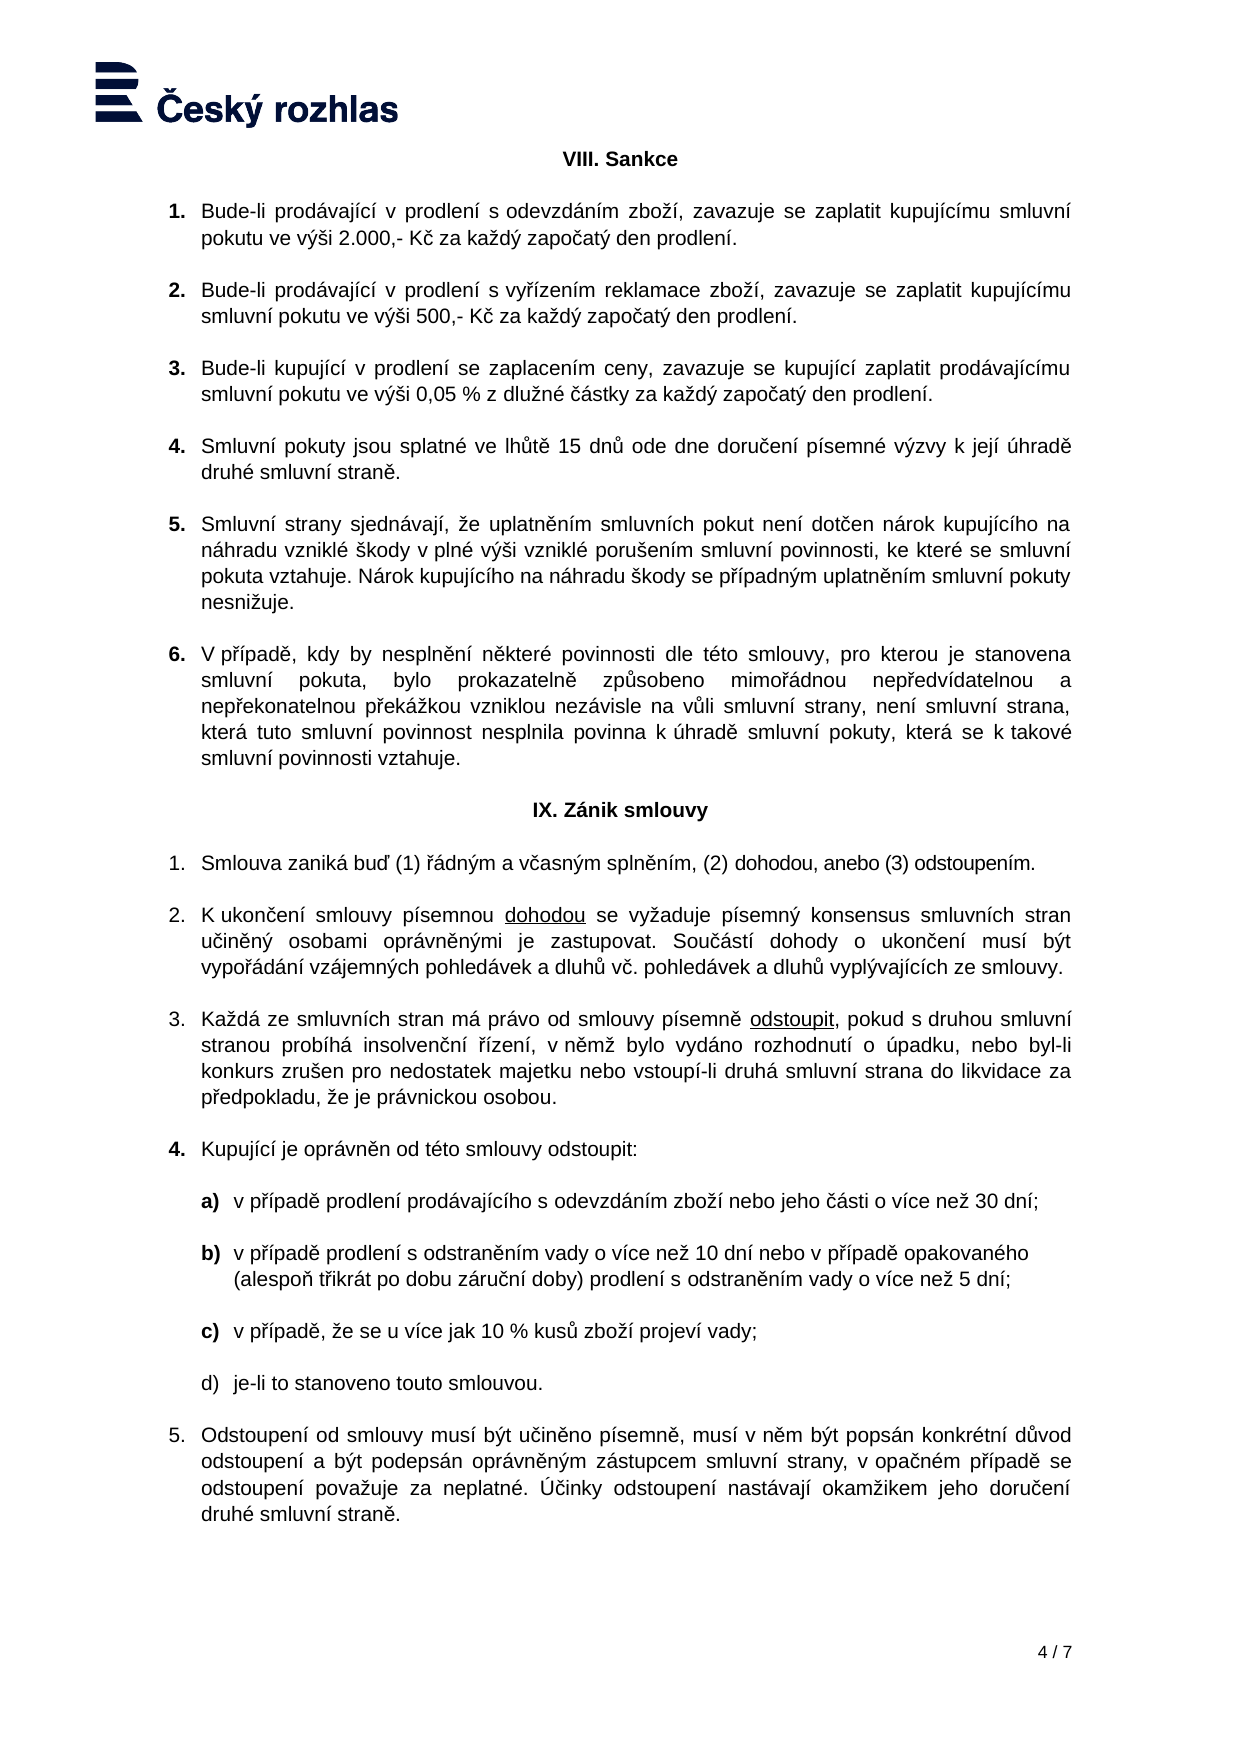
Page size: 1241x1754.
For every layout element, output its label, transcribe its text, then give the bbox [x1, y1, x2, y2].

list v případě prodlení prodávajícího s odevzdáním zboží nebo jeho části o více než 30 dní; [201, 1188, 1072, 1214]
list Bude-li kupující v prodlení se zaplacením ceny, zavazuje se kupující zaplatit prodávajícímu smluvní pokutu ve výši 0,05 % z dlužné částky za každý započatý den prodlení. [168, 354, 1072, 406]
list Smlouva zaniká buď (1) řádným a včasným splněním, (2) dohodou, anebo (3) odstoupením. [168, 849, 1072, 875]
list V případě, kdy by nesplnění některé povinnosti dle této smlouvy, pro kterou je stanovena smluvní pokuta, bylo prokazatelně způsobeno mimořádnou nepředvídatelnou a nepřekonatelnou překážkou vzniklou nezávisle na vůli smluvní strany, není smluvní strana, která tuto smluvní povinnost nesplnila povinna k úhradě smluvní pokuty, která se k takové smluvní povinnosti vztahuje. [168, 641, 1072, 771]
picture [95, 62, 398, 128]
list Každá ze smluvních stran má právo od smlouvy písemně odstoupit, pokud s druhou smluvní stranou probíhá insolvenční řízení, v němž bylo vydáno rozhodnutí o úpadku, nebo byl-li konkurs zrušen pro nedostatek majetku nebo vstoupí-li druhá smluvní strana do likvidace za předpokladu, že je právnickou osobou. [168, 1005, 1072, 1109]
list Bude-li prodávající v prodlení s odevzdáním zboží, zavazuje se zaplatit kupujícímu smluvní pokutu ve výši 2.000,- Kč za každý započatý den prodlení. [168, 198, 1072, 250]
subtitle Sankce [168, 146, 1072, 172]
subtitle Zánik smlouvy [168, 797, 1072, 823]
list v případě, že se u více jak 10 % kusů zboží projeví vady; [201, 1318, 1072, 1344]
list K ukončení smlouvy písemnou dohodou se vyžaduje písemný konsensus smluvních stran učiněný osobami oprávněnými je zastupovat. Součástí dohody o ukončení musí být vypořádání vzájemných pohledávek a dluhů vč. pohledávek a dluhů vyplývajících ze smlouvy. [168, 901, 1072, 979]
list Smluvní strany sjednávají, že uplatněním smluvních pokut není dotčen nárok kupujícího na náhradu vzniklé škody v plné výši vzniklé porušením smluvní povinnosti, ke které se smluvní pokuta vztahuje. Nárok kupujícího na náhradu škody se případným uplatněním smluvní pokuty nesnižuje. [168, 511, 1072, 615]
list v případě prodlení s odstraněním vady o více než 10 dní nebo v případě opakovaného (alespoň třikrát po dobu záruční doby) prodlení s odstraněním vady o více než 5 dní; [201, 1240, 1072, 1292]
list Kupující je oprávněn od této smlouvy odstoupit: [168, 1136, 1072, 1162]
list Odstoupení od smlouvy musí být učiněno písemně, musí v něm být popsán konkrétní důvod odstoupení a být podepsán oprávněným zástupcem smluvní strany, v opačném případě se odstoupení považuje za neplatné. Účinky odstoupení nastávají okamžikem jeho doručení druhé smluvní straně. [168, 1422, 1072, 1526]
list je-li to stanoveno touto smlouvou. [201, 1370, 1072, 1396]
list Smluvní pokuty jsou splatné ve lhůtě 15 dnů ode dne doručení písemné výzvy k její úhradě druhé smluvní straně. [168, 432, 1072, 484]
list Bude-li prodávající v prodlení s vyřízením reklamace zboží, zavazuje se zaplatit kupujícímu smluvní pokutu ve výši 500,- Kč za každý započatý den prodlení. [168, 276, 1072, 328]
